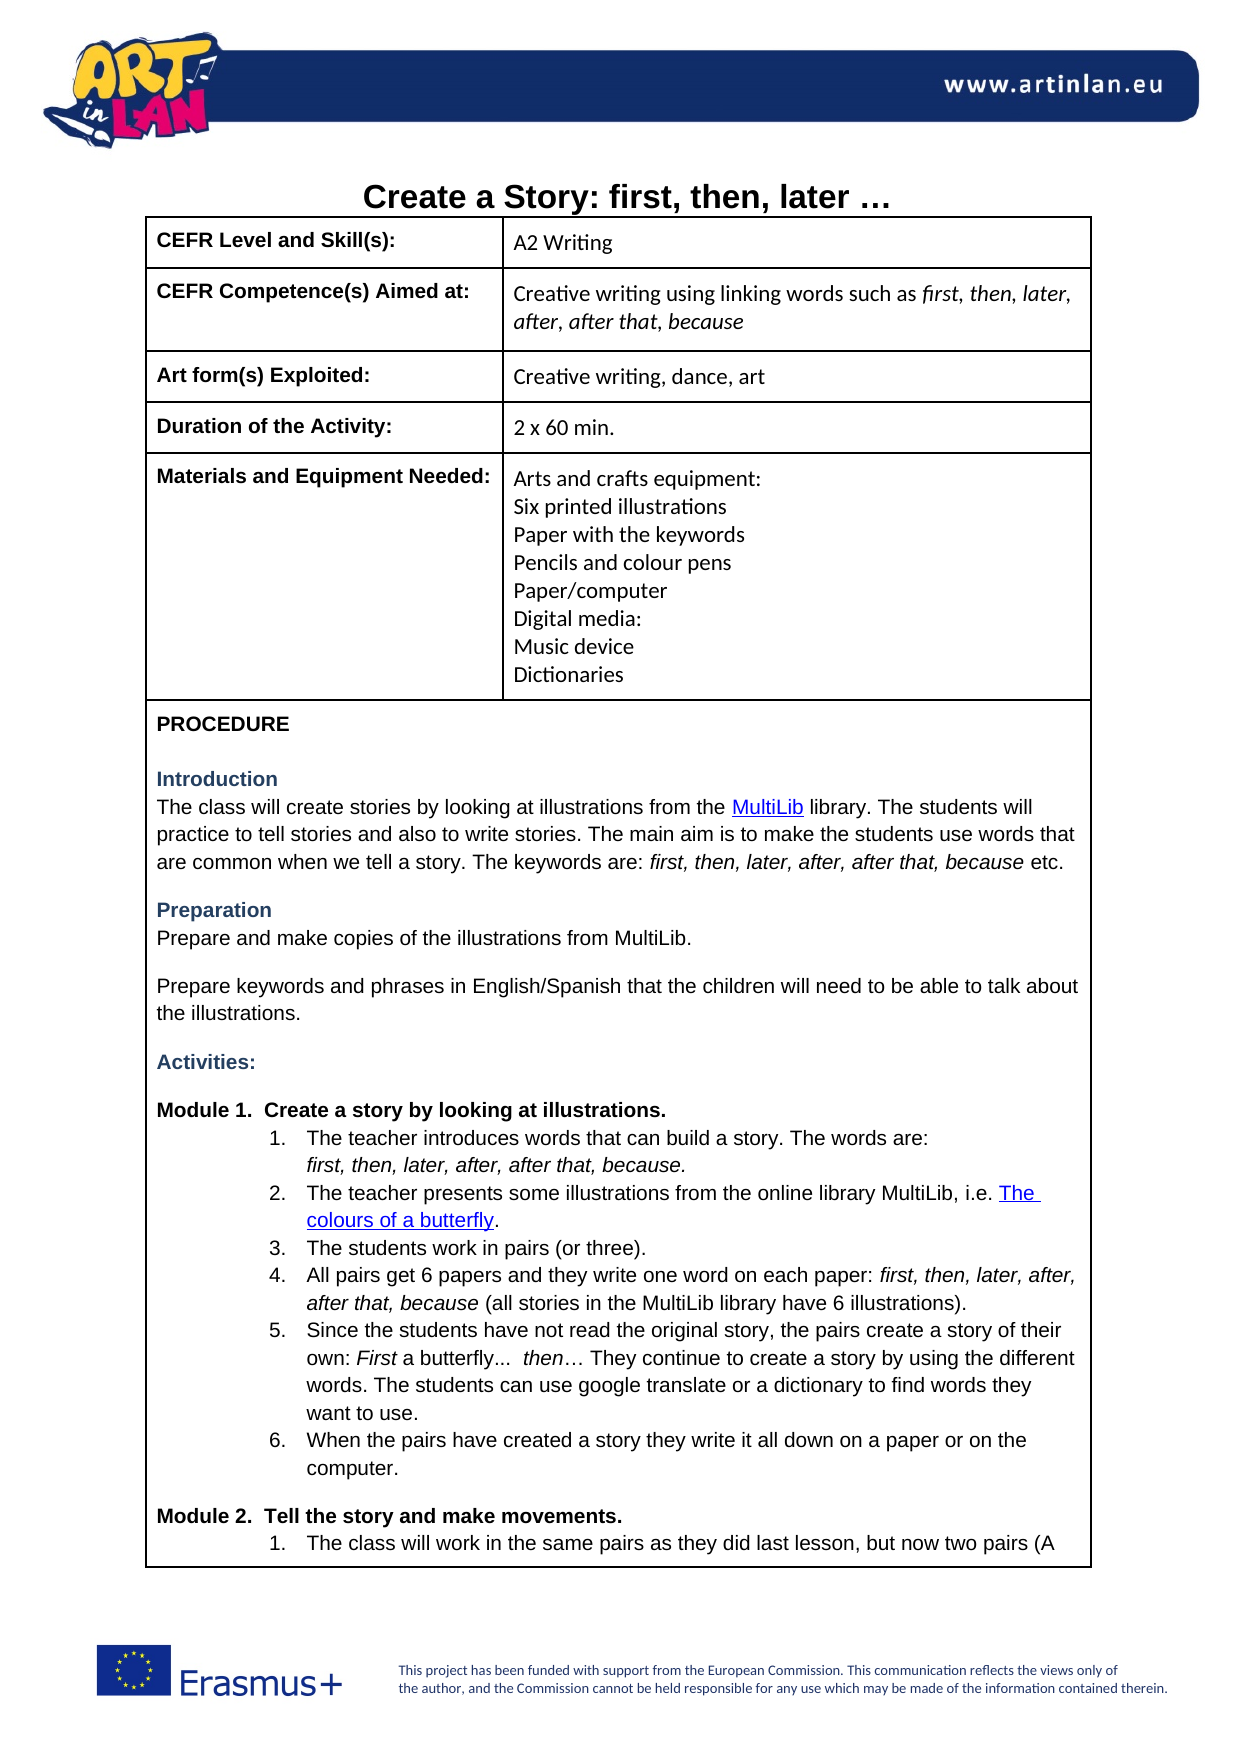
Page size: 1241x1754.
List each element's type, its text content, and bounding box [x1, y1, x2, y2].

table_cell Art form(s) Exploited: [147, 352, 502, 401]
table_cell Creative writing, dance, art [504, 352, 1090, 401]
table_header CEFR Level and Skill(s): [147, 218, 502, 267]
table_cell Creative writing using linking words such as first, then, later, after, after that, because [504, 269, 1090, 350]
table_cell Arts and crafts equipment: Six printed illustrations Paper with the keywords Pencils and colour pens Paper/computer Digital media: Music device Dictionaries [504, 454, 1090, 699]
table_cell CEFR Competence(s) Aimed at: [147, 269, 502, 350]
table_cell 2 x 60 min. [504, 403, 1090, 452]
table_header A2 Writing [504, 218, 1090, 267]
picture [82, 1630, 356, 1710]
picture [0, 2, 1241, 176]
table_cell Duration of the Activity: [147, 403, 502, 452]
table_cell Materials and Equipment Needed: [147, 454, 502, 699]
text Create a Story: first, then, later … [162, 177, 1093, 216]
